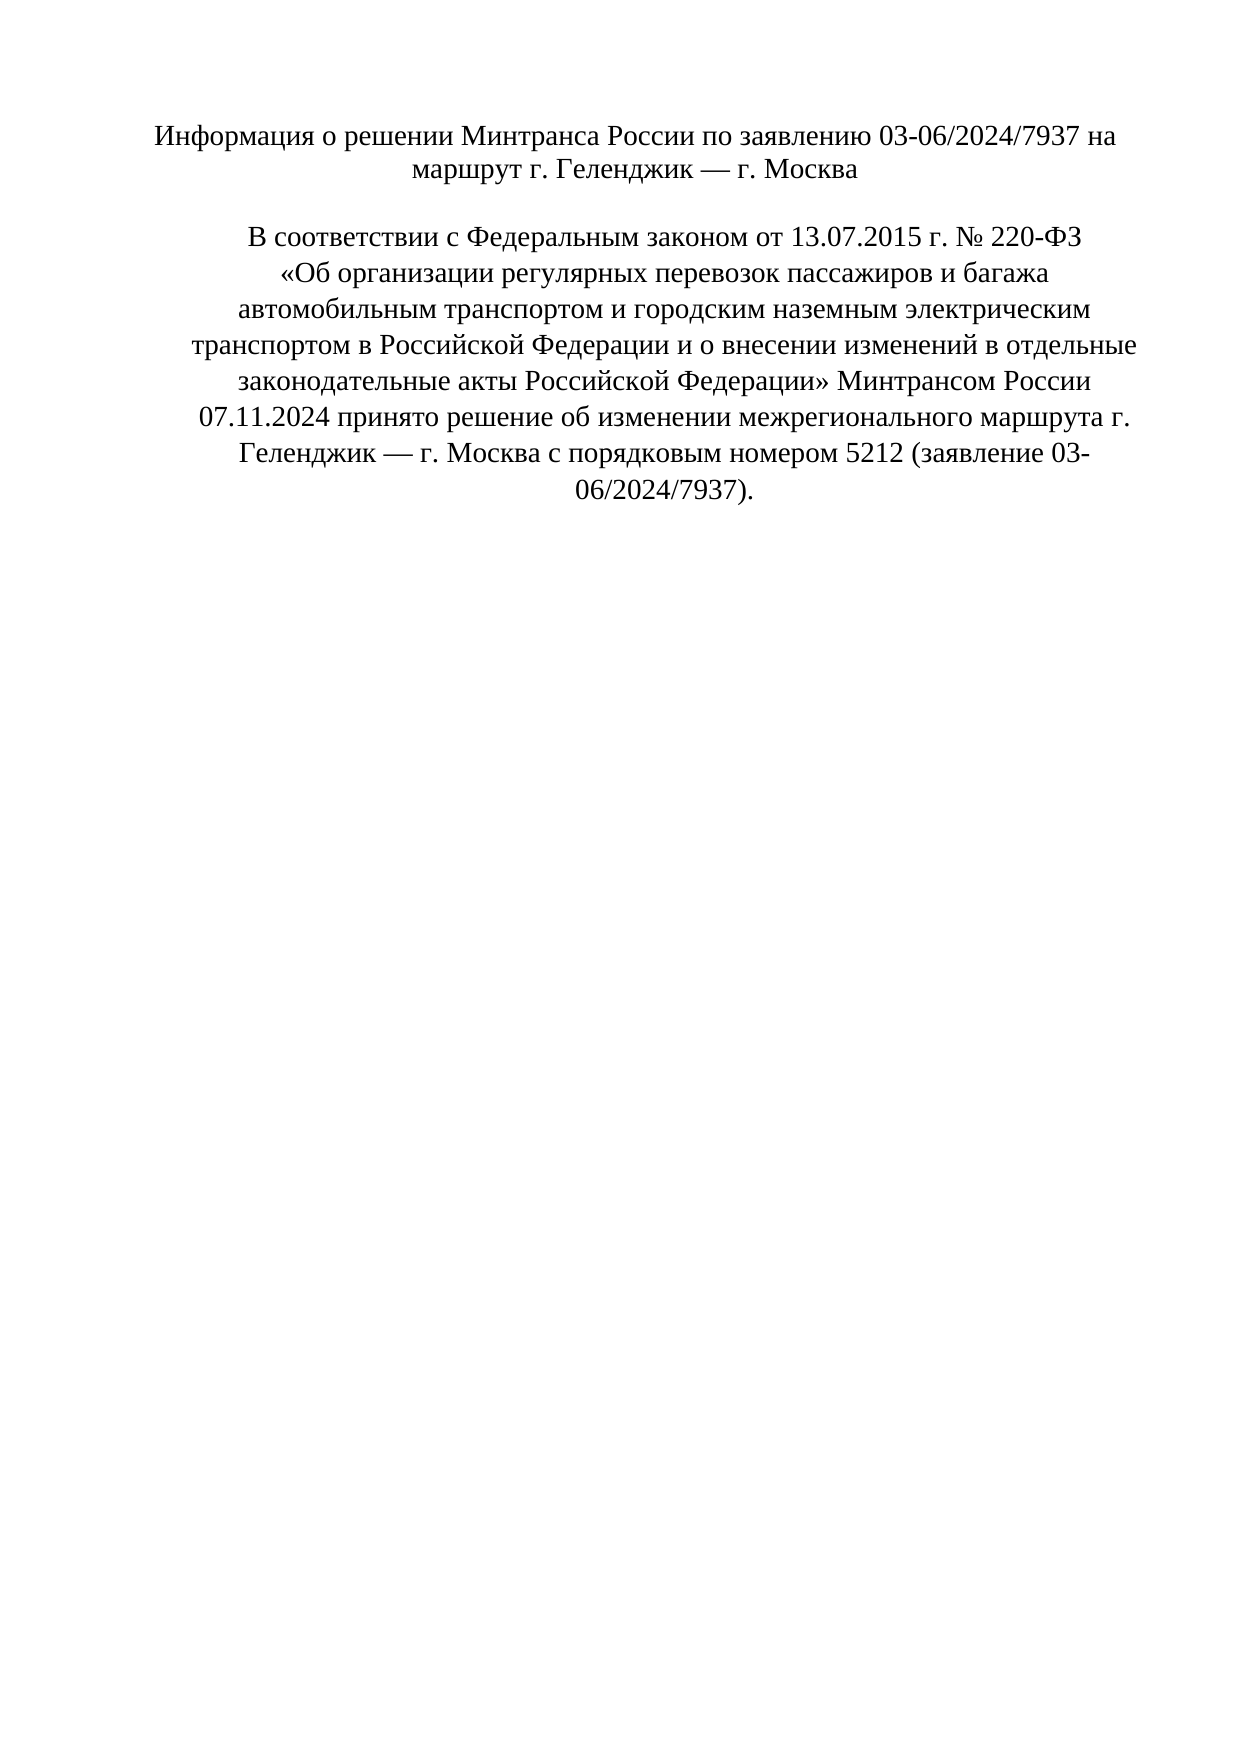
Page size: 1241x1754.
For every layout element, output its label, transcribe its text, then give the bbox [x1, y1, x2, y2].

text Информация о решении Минтранса России по заявлению 03-06/2024/7937 на маршрут г. Геленджик — г. Москва [118, 118, 1152, 185]
text В соответствии с Федеральным законом от 13.07.2015 г. № 220-ФЗ «Об организации регулярных перевозок пассажиров и багажа автомобильным транспортом и городским наземным электрическим транспортом в Российской Федерации и о внесении изменений в отдельные законодательные акты Российской Федерации» Минтрансом России 07.11.2024 принято решение об изменении межрегионального маршрута г. Геленджик — г. Москва с порядковым номером 5212 (заявление 03-06/2024/7937). [177, 219, 1152, 505]
